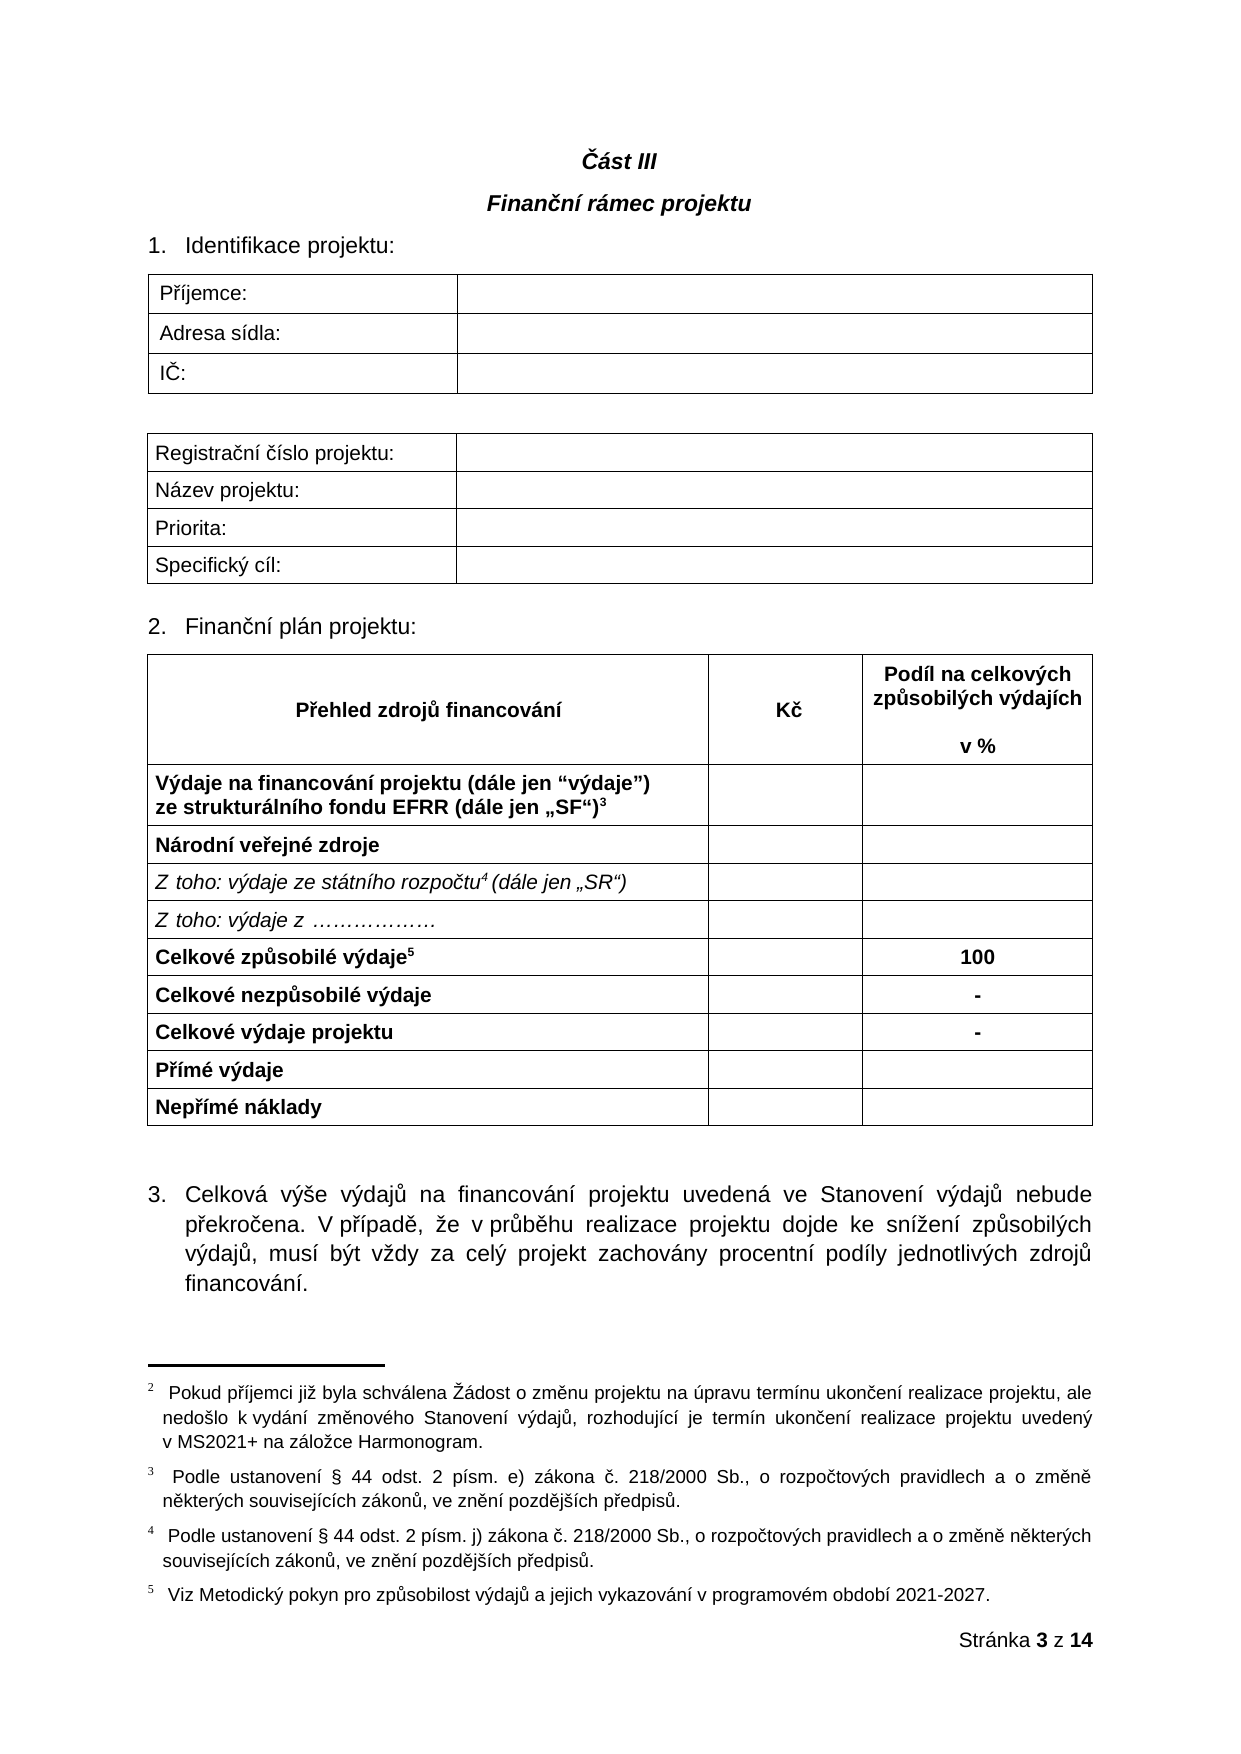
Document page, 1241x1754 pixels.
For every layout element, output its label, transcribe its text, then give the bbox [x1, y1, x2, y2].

table_header [457, 434, 1092, 471]
table_cell [863, 826, 1092, 863]
table_cell IČ: [149, 354, 457, 393]
table_cell [458, 314, 1092, 353]
table_cell [863, 765, 1092, 825]
table_header Přehled zdrojů financování [148, 655, 708, 764]
table_cell [863, 1051, 1092, 1088]
table_cell Celkové nezpůsobilé výdaje [148, 976, 708, 1013]
subtitle Část III [148, 148, 1093, 174]
table_cell Priorita: [148, 509, 456, 546]
table_cell [709, 765, 862, 825]
table_cell - [863, 1014, 1092, 1050]
table_cell [709, 826, 862, 863]
table_cell Adresa sídla: [149, 314, 457, 353]
table_cell [863, 864, 1092, 900]
table_cell Specifický cíl: [148, 547, 456, 583]
table_cell Celkové způsobilé výdaje [148, 939, 708, 975]
table_cell [863, 901, 1092, 938]
table_cell [457, 472, 1092, 508]
table_cell [709, 1089, 862, 1125]
table_header Příjemce: [149, 275, 457, 313]
table_cell [457, 509, 1092, 546]
table_cell Nepřímé náklady [148, 1089, 708, 1125]
table_cell Z toho: výdaje z ……………… [148, 901, 708, 938]
table_header [458, 275, 1092, 313]
table_cell Název projektu: [148, 472, 456, 508]
table_header Podíl na celkových způsobilých výdajích v % [863, 655, 1092, 764]
table_cell [458, 354, 1092, 393]
table_header Kč [709, 655, 862, 764]
table_header Registrační číslo projektu: [148, 434, 456, 471]
list Celková výše výdajů na financování projektu uvedená ve Stanovení výdajů nebude překročena. V případě, že v průběhu realizace projektu dojde ke snížení způsobilých výdajů, musí být vždy za celý projekt zachovány procentní podíly jednotlivých zdrojů financování. [148, 1181, 1093, 1296]
table_cell Výdaje na financování projektu (dále jen “výdaje”) ze strukturálního fondu EFRR (dále jen „SF“) [148, 765, 708, 825]
table_cell [709, 1051, 862, 1088]
table_cell 100 [863, 939, 1092, 975]
list Finanční plán projektu: [148, 613, 1093, 639]
table_cell [709, 939, 862, 975]
subtitle Finanční rámec projektu [148, 190, 1093, 216]
table_cell [709, 976, 862, 1013]
table_cell [863, 1089, 1092, 1125]
table_cell [709, 864, 862, 900]
table_cell Národní veřejné zdroje [148, 826, 708, 863]
table_cell - [863, 976, 1092, 1013]
table_cell Z toho: výdaje ze státního rozpočtu (dále jen „SR“) [148, 864, 708, 900]
table_cell [709, 901, 862, 938]
table_cell Přímé výdaje [148, 1051, 708, 1088]
table_cell [709, 1014, 862, 1050]
table_cell Celkové výdaje projektu [148, 1014, 708, 1050]
table_cell [457, 547, 1092, 583]
list Identifikace projektu: [148, 232, 1093, 258]
